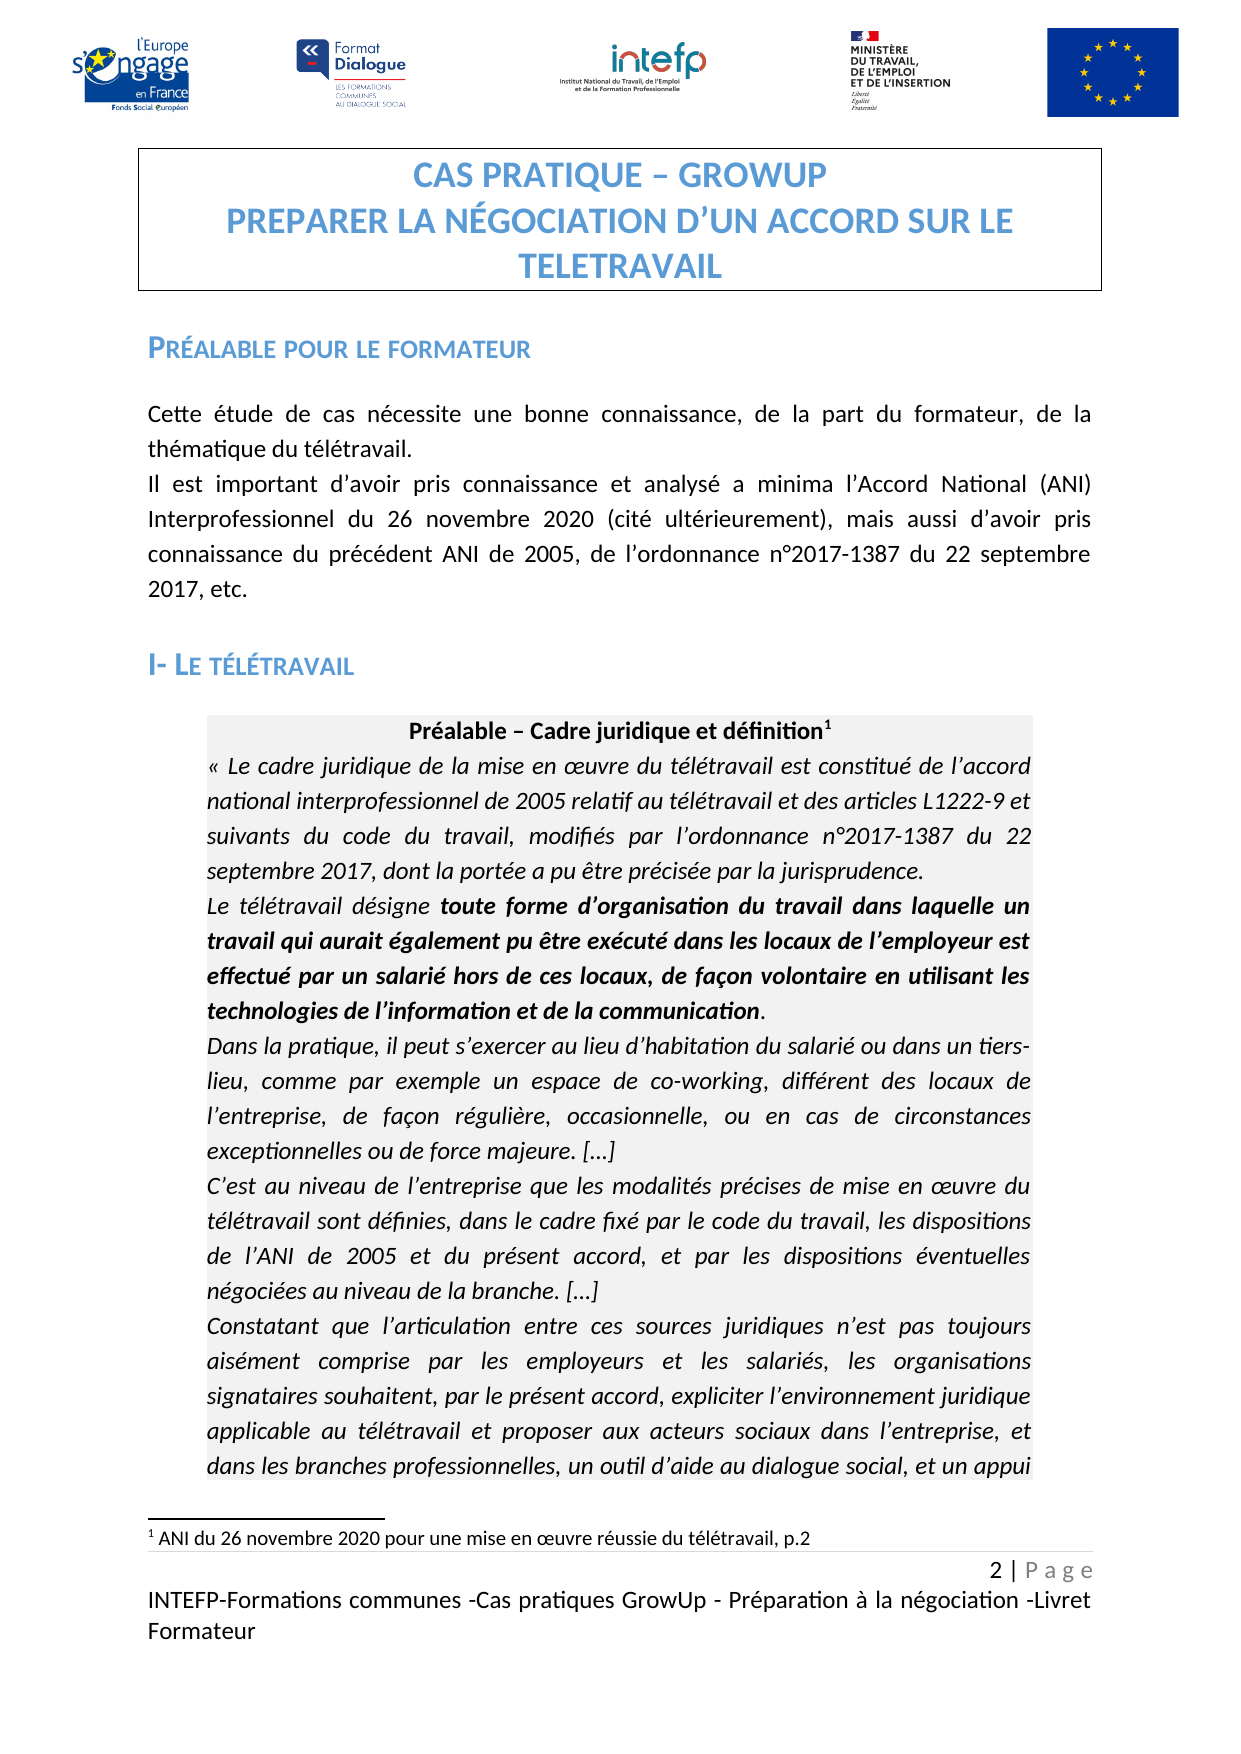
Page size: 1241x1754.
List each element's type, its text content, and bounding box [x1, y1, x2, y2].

subtitle Préalable pour le formateur [148, 326, 1093, 367]
text Le télétravail désigne toute forme d’organisation du travail dans laquelle un travail qui aurait également pu être exécuté dans les locaux de l’employeur est effectué par un salarié hors de ces locaux, de façon volontaire en utilisant les technologies de l’information et de la communication. [207, 890, 1033, 1025]
subtitle Preparer la Négociation d’un accord sur LE TELETRAVAIL [139, 193, 1101, 290]
picture [559, 42, 707, 92]
subtitle Cas pratique – GrowUp [139, 149, 1101, 193]
picture [1047, 28, 1179, 117]
text Cette étude de cas nécessite une bonne connaissance, de la part du formateur, de la thématique du télétravail. [148, 398, 1093, 464]
text Dans la pratique, il peut s’exercer au lieu d’habitation du salarié ou dans un tiers-lieu, comme par exemple un espace de co-working, différent des locaux de l’entreprise, de façon régulière, occasionnelle, ou en cas de circonstances exceptionnelles ou de force majeure. […] [207, 1030, 1033, 1165]
text Préalable – Cadre juridique et définition [207, 715, 1033, 745]
picture [841, 21, 960, 120]
picture [296, 35, 413, 110]
text « Le cadre juridique de la mise en œuvre du télétravail est constitué de l’accord national interprofessionnel de 2005 relatif au télétravail et des articles L1222-9 et suivants du code du travail, modifiés par l’ordonnance n°2017-1387 du 22 septembre 2017, dont la portée a pu être précisée par la jurisprudence. [207, 750, 1033, 885]
subtitle I- Le télétravail [148, 643, 1093, 684]
text C’est au niveau de l’entreprise que les modalités précises de mise en œuvre du télétravail sont définies, dans le cadre fixé par le code du travail, les dispositions de l’ANI de 2005 et du présent accord, et par les dispositions éventuelles négociées au niveau de la branche. […] [207, 1170, 1033, 1305]
text Il est important d’avoir pris connaissance et analysé a minima l’Accord National (ANI) Interprofessionnel du 26 novembre 2020 (cité ultérieurement), mais aussi d’avoir pris connaissance du précédent ANI de 2005, de l’ordonnance n°2017-1387 du 22 septembre 2017, etc. [148, 468, 1093, 604]
picture [72, 16, 189, 133]
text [207, 1310, 1033, 1480]
